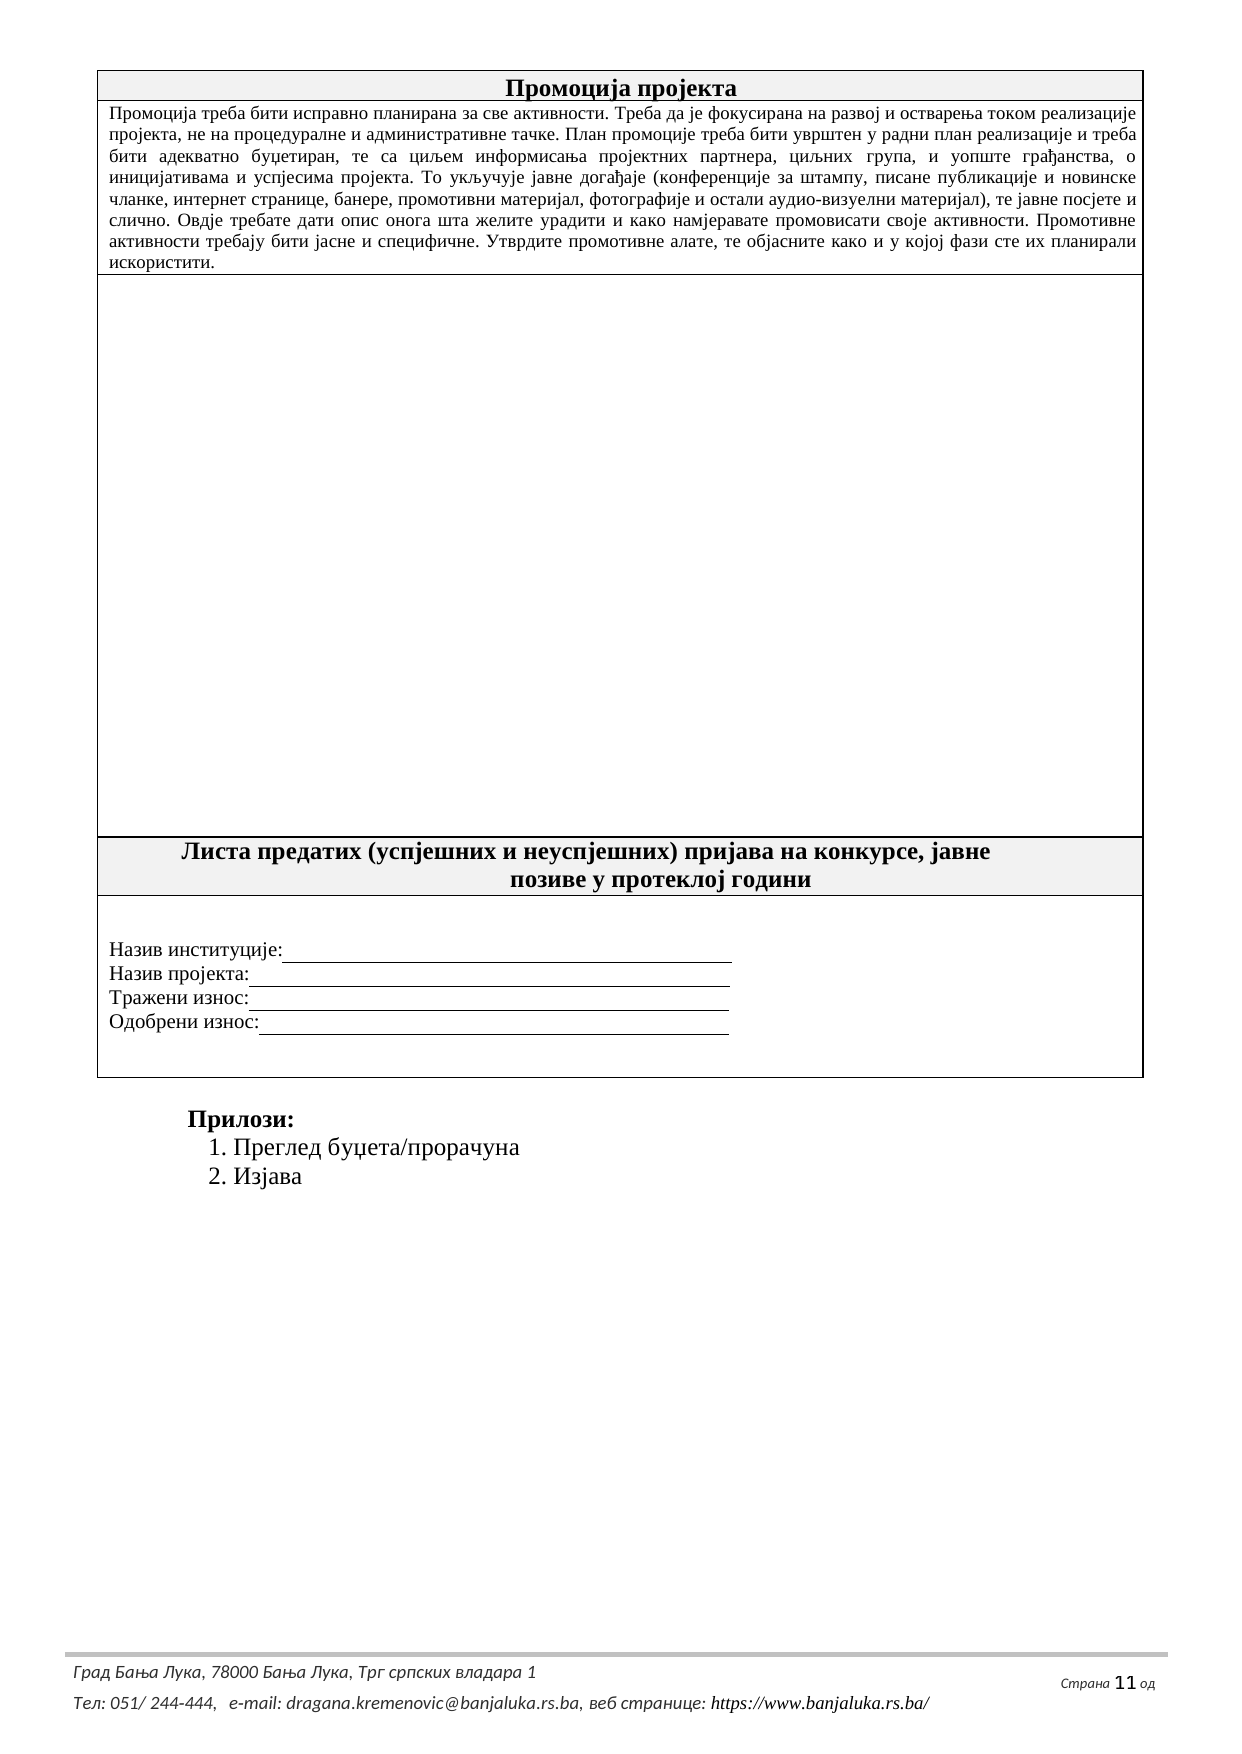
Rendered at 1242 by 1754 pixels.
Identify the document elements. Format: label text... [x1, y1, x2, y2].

text Промоција пројекта [500, 73, 742, 101]
text 1. Преглед буџета/прорачуна [208, 1133, 1177, 1161]
text Промоција треба бити исправно планирана за све активности. Треба да је фокусирана на развој и остварења током реализације пројекта, не на процедуралне и административне тачке. План промоције треба бити уврштен у радни план реализације и треба бити адекватно буџетиран, те са циљем информисања пројектних партнера, циљних група, и уопште грађанства, о иницијативама и успјесима пројекта. То укључује јавне догађаје (конференције за штампу, писане публикације и новинске чланке, интернет странице, банере, промотивни материјал, фотографије и остали аудио-визуелни материјал), те јавне посјете и слично. Овдје требате дати опис онога шта желите урадити и како намјеравате промовисати своје активности. Промотивне активности требају бити јасне и специфичне. Утврдите промотивне алате, те објасните како и у којој фази сте их планирали искористити. [109, 102, 1136, 273]
text Прилози: [187, 1104, 1177, 1133]
text Назив институције: Назив пројекта: Тражени износ: Одобрени износ: [109, 937, 289, 1033]
text 2. Изјава [208, 1161, 1177, 1190]
text Листа предатих (успјешних и неуспјешних) пријава на конкурсе, јавне позиве у протеклој години [181, 836, 1065, 893]
